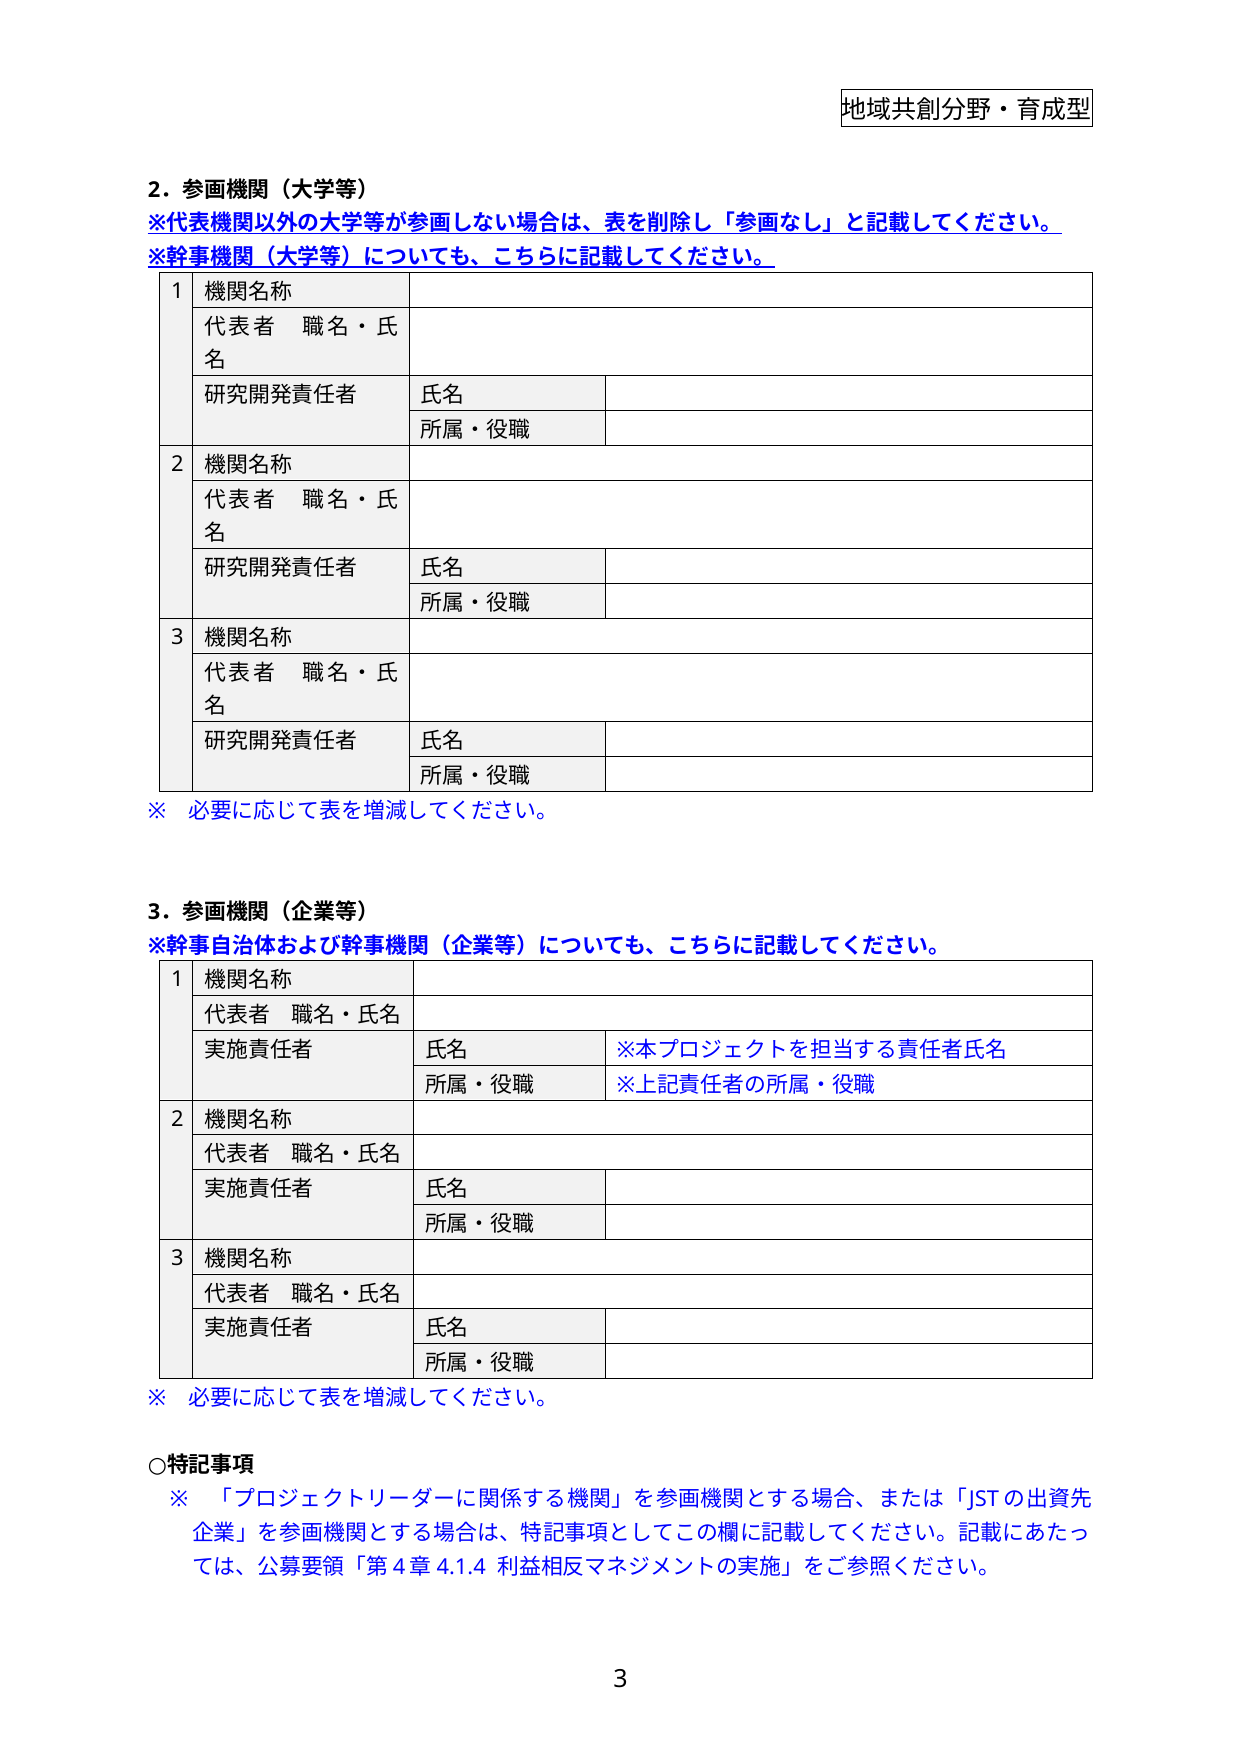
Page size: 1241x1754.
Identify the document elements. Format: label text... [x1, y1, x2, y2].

table_cell 3 [160, 1240, 192, 1378]
table_cell [606, 549, 1092, 583]
table_cell 氏名 [414, 1031, 605, 1065]
table_header 機関名称 [193, 961, 413, 995]
table_cell [414, 1275, 1092, 1308]
table_cell 氏名 [414, 1309, 605, 1343]
table_cell [606, 1170, 1092, 1204]
table_cell 代表者 職名・氏名 [193, 308, 409, 375]
table_cell 実施責任者 [193, 1170, 413, 1239]
table_cell 所属・役職 [414, 1344, 605, 1378]
table_cell 所属・役職 [414, 1066, 605, 1099]
text ※幹事自治体および幹事機関（企業等）についても、こちらに記載してください。 [148, 927, 1092, 960]
text 3．参画機関（企業等） [148, 893, 1092, 927]
table_cell [606, 757, 1092, 791]
table_cell 3 [160, 619, 192, 791]
text ○特記事項 [148, 1446, 1092, 1480]
table_cell ※本プロジェクトを担当する責任者氏名 [606, 1031, 1092, 1065]
table_cell 代表者 職名・氏名 [193, 1275, 413, 1308]
table_cell 研究開発責任者 [193, 376, 409, 445]
table_cell [410, 619, 1092, 652]
table_cell 所属・役職 [410, 411, 605, 445]
table_cell [410, 481, 1092, 548]
table_cell 代表者 職名・氏名 [193, 654, 409, 721]
table_cell [606, 411, 1092, 445]
table_header [414, 961, 1092, 995]
table_cell 2 [160, 446, 192, 618]
table_cell 所属・役職 [414, 1205, 605, 1239]
table_cell [606, 1205, 1092, 1239]
text ※ 必要に応じて表を増減してください。 [148, 1379, 1092, 1413]
table_cell [606, 722, 1092, 756]
table_cell 実施責任者 [193, 1309, 413, 1378]
text ※幹事機関（大学等）についても、こちらに記載してください。 [148, 238, 1092, 272]
table_cell 氏名 [414, 1170, 605, 1204]
table_cell [606, 376, 1092, 410]
text 2．参画機関（大学等） [148, 171, 1092, 204]
table_cell 実施責任者 [193, 1031, 413, 1099]
table_cell ※上記責任者の所属・役職 [606, 1066, 1092, 1099]
table_cell 代表者 職名・氏名 [193, 996, 413, 1030]
table_cell 氏名 [410, 549, 605, 583]
text ※ 「プロジェクトリーダーに関係する機関」を参画機関とする場合、または「JSTの出資先企業」を参画機関とする場合は、特記事項としてこの欄に記載してください。記載にあたっては、公募要領「第4章 4.1.4 利益相反マネジメントの実施」をご参照ください。 [169, 1480, 1092, 1581]
table_cell 所属・役職 [410, 584, 605, 618]
table_cell [414, 1101, 1092, 1134]
table_cell 研究開発責任者 [193, 722, 409, 791]
table_header 機関名称 [193, 273, 409, 307]
table_cell [414, 1135, 1092, 1169]
table_header [410, 273, 1092, 307]
table_cell 研究開発責任者 [193, 549, 409, 618]
table_cell 機関名称 [193, 619, 409, 652]
table_cell [606, 1309, 1092, 1343]
table_cell [606, 584, 1092, 618]
table_cell [410, 308, 1092, 375]
table_cell [414, 1240, 1092, 1273]
table_cell 機関名称 [193, 1240, 413, 1273]
table_cell 所属・役職 [410, 757, 605, 791]
table_cell 代表者 職名・氏名 [193, 481, 409, 548]
text ※ 必要に応じて表を増減してください。 [148, 792, 1092, 825]
table_cell 氏名 [410, 376, 605, 410]
table_cell [410, 654, 1092, 721]
table_cell 機関名称 [193, 446, 409, 479]
table_cell 代表者 職名・氏名 [193, 1135, 413, 1169]
table_cell [414, 996, 1092, 1030]
table_cell 氏名 [410, 722, 605, 756]
table_cell [410, 446, 1092, 479]
text ※代表機関以外の大学等が参画しない場合は、表を削除し「参画なし」と記載してください。 [148, 204, 1092, 238]
table_cell 機関名称 [193, 1101, 413, 1134]
table_cell [606, 1344, 1092, 1378]
table_header 1 [160, 273, 192, 445]
table_cell 2 [160, 1101, 192, 1239]
table_header 1 [160, 961, 192, 1099]
